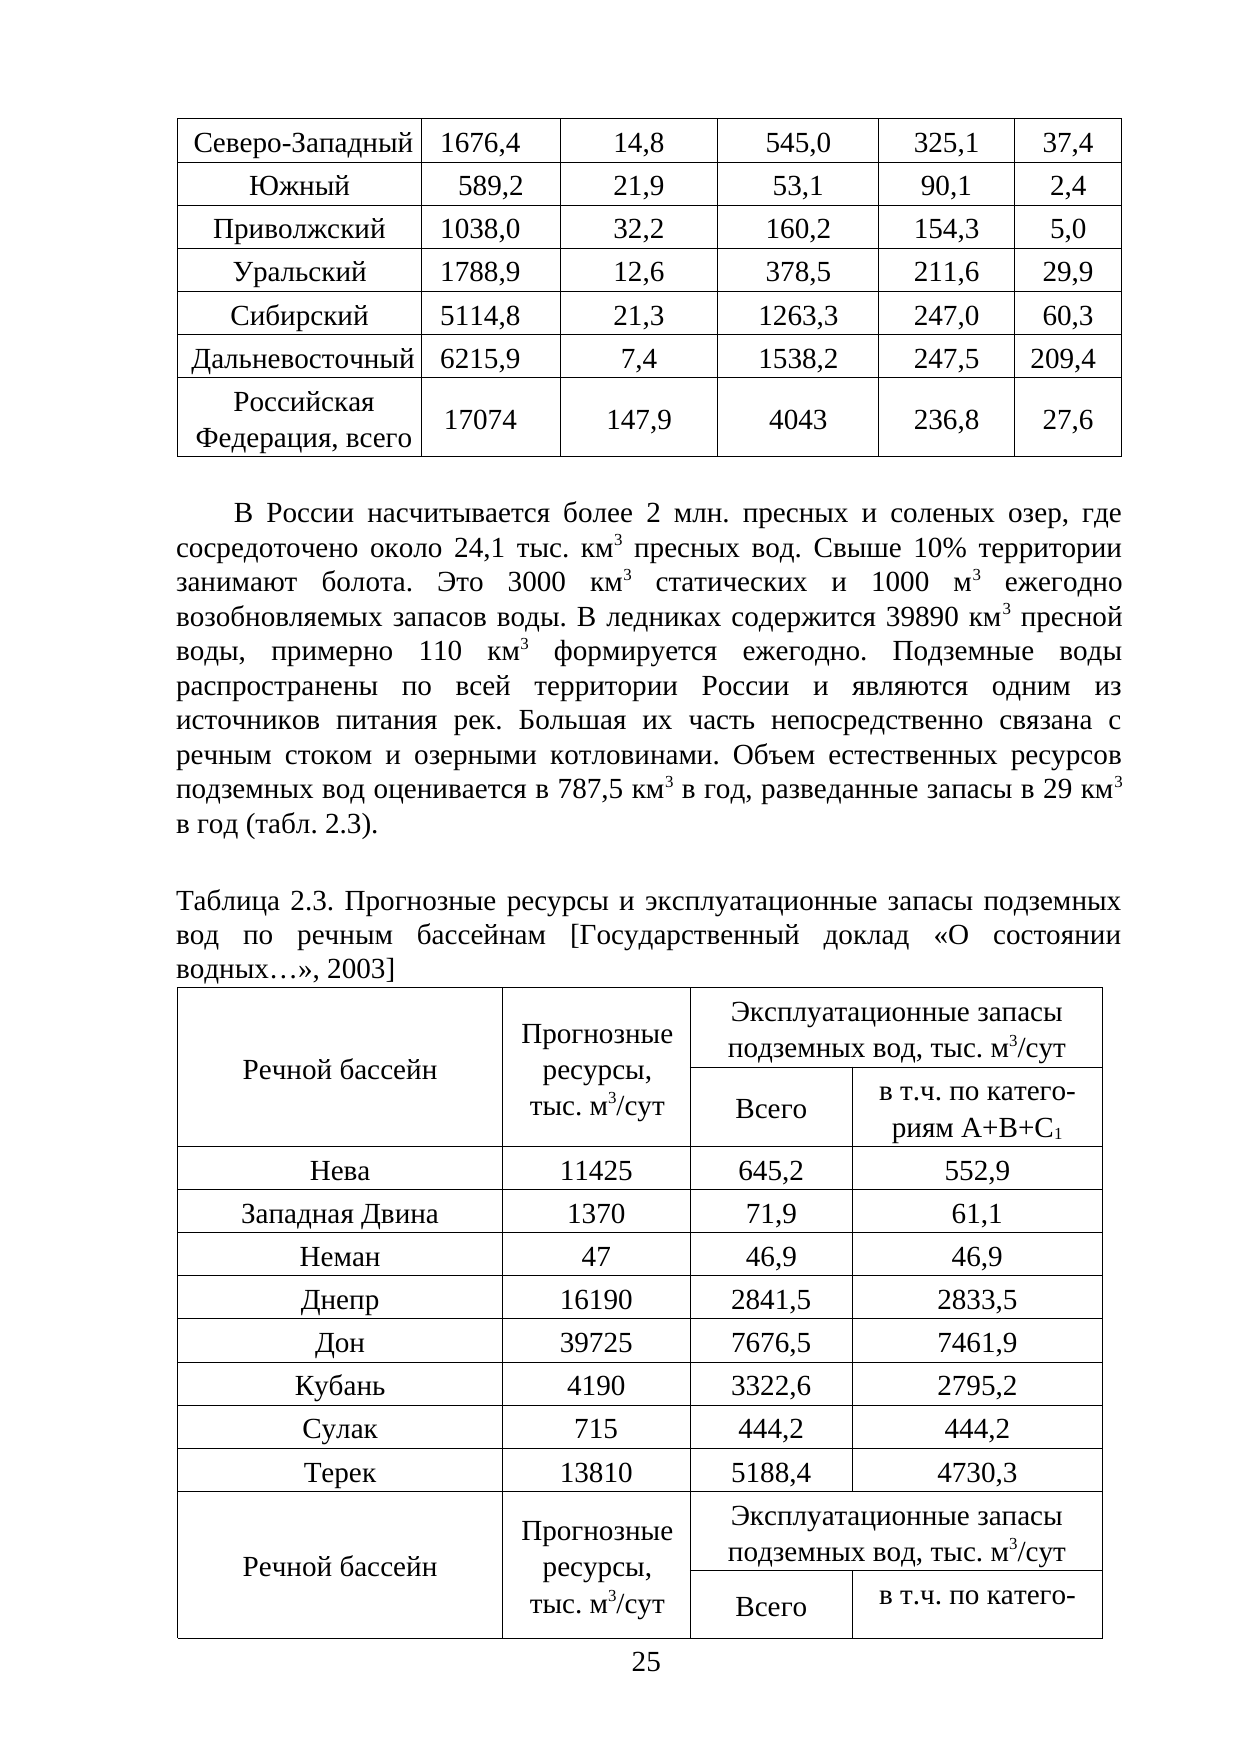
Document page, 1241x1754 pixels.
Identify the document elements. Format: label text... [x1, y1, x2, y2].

table_cell 2,4 [1015, 163, 1121, 204]
table_cell 7461,9 [853, 1319, 1102, 1361]
table_cell 2833,5 [853, 1276, 1102, 1318]
table_cell 17074 [422, 378, 560, 456]
table_cell 71,9 [691, 1190, 852, 1232]
table_cell 2841,5 [691, 1276, 852, 1318]
table_cell 2795,2 [853, 1363, 1102, 1404]
table_cell 32,2 [561, 206, 717, 248]
table_cell Западная Двина [178, 1190, 502, 1232]
text В России насчитывается более 2 млн. пресных и соленых озер, где сосредоточено около 24,1 тыс. км3 пресных вод. Свыше 10% территории занимают болота. Это 3000 км3 статических и 1000 м3 ежегодно возобновляемых запасов воды. В ледниках содержится 39890 км3 пресной воды, примерно 110 км3 формируется ежегодно. Подземные воды распространены по всей территории России и являются одним из источников питания рек. Большая их часть непосредственно связана с речным стоком и озерными котловинами. Объем естественных ресурсов подземных вод оценивается в 787,5 км3 в год, разведанные запасы в 29 км3 в год (табл. 2.3). [176, 496, 1122, 839]
table_cell 378,5 [718, 249, 878, 291]
table_cell 247,0 [879, 292, 1014, 334]
text Таблица 2.3. Прогнозные ресурсы и эксплуатационные запасы подземных вод по речным бассейнам [Государственный доклад «О состоянии водных…», 2003] [176, 883, 1122, 985]
table_cell 715 [503, 1406, 690, 1448]
table_cell 589,2 [422, 163, 560, 204]
table_cell 6215,9 [422, 335, 560, 377]
table_header Речной бассейн [178, 988, 502, 1146]
table_header Прогнозные ресурсы, тыс. м3/сут [503, 988, 690, 1146]
table_cell 1370 [503, 1190, 690, 1232]
table_cell 1263,3 [718, 292, 878, 334]
table_cell 247,5 [879, 335, 1014, 377]
table_cell Российская Федерация, всего [178, 378, 421, 456]
table_cell 3322,6 [691, 1363, 852, 1404]
table_cell 5188,4 [691, 1449, 852, 1491]
table_cell Терек [178, 1449, 502, 1491]
table_header Эксплуатационные запасы подземных вод, тыс. м3/сут [691, 988, 1102, 1067]
table_cell 1676,4 [422, 119, 560, 161]
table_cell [853, 1571, 1102, 1638]
table_cell 27,6 [1015, 378, 1121, 456]
table_cell Эксплуатационные запасы подземных вод, тыс. м3/сут [691, 1492, 1102, 1570]
table_cell 11425 [503, 1147, 690, 1189]
table_cell 5,0 [1015, 206, 1121, 248]
table_cell Приволжский [178, 206, 421, 248]
table_cell 4190 [503, 1363, 690, 1404]
table_cell 90,1 [879, 163, 1014, 204]
table_cell 552,9 [853, 1147, 1102, 1189]
table_cell 7,4 [561, 335, 717, 377]
table_cell 21,3 [561, 292, 717, 334]
table_cell Кубань [178, 1363, 502, 1404]
table_cell 46,9 [691, 1233, 852, 1275]
table_cell 1538,2 [718, 335, 878, 377]
table_cell Днепр [178, 1276, 502, 1318]
table_cell 209,4 [1015, 335, 1121, 377]
table_cell в т.ч. по катего- риям А+В+C1 [853, 1068, 1102, 1146]
table_cell 211,6 [879, 249, 1014, 291]
table_cell 444,2 [691, 1406, 852, 1448]
table_cell 61,1 [853, 1190, 1102, 1232]
table_cell 444,2 [853, 1406, 1102, 1448]
table_cell Речной бассейн [178, 1492, 502, 1638]
table_cell Сибирский [178, 292, 421, 334]
table_cell 160,2 [718, 206, 878, 248]
table_cell 645,2 [691, 1147, 852, 1189]
table_cell Северо-Западный [178, 119, 421, 161]
table_cell 4043 [718, 378, 878, 456]
table_cell 13810 [503, 1449, 690, 1491]
table_cell 12,6 [561, 249, 717, 291]
table_cell 46,9 [853, 1233, 1102, 1275]
table_cell 1788,9 [422, 249, 560, 291]
table_cell 29,9 [1015, 249, 1121, 291]
table_cell 14,8 [561, 119, 717, 161]
table_cell Южный [178, 163, 421, 204]
table_cell 60,3 [1015, 292, 1121, 334]
table_cell Всего [691, 1571, 852, 1638]
table_cell 16190 [503, 1276, 690, 1318]
table_cell 236,8 [879, 378, 1014, 456]
table_cell Неман [178, 1233, 502, 1275]
table_cell Всего [691, 1068, 852, 1146]
table_cell 39725 [503, 1319, 690, 1361]
table_cell Уральский [178, 249, 421, 291]
table_cell 545,0 [718, 119, 878, 161]
table_cell 5114,8 [422, 292, 560, 334]
table_cell 53,1 [718, 163, 878, 204]
table_cell 325,1 [879, 119, 1014, 161]
table_cell 37,4 [1015, 119, 1121, 161]
table_cell 147,9 [561, 378, 717, 456]
table_cell 4730,3 [853, 1449, 1102, 1491]
table_cell Прогнозные ресурсы, тыс. м3/сут [503, 1492, 690, 1638]
table_cell Сулак [178, 1406, 502, 1448]
table_cell 47 [503, 1233, 690, 1275]
table_cell 21,9 [561, 163, 717, 204]
table_cell Дальневосточный [178, 335, 421, 377]
table_cell 154,3 [879, 206, 1014, 248]
table_cell 7676,5 [691, 1319, 852, 1361]
table_cell Дон [178, 1319, 502, 1361]
table_cell 1038,0 [422, 206, 560, 248]
table_cell Нева [178, 1147, 502, 1189]
